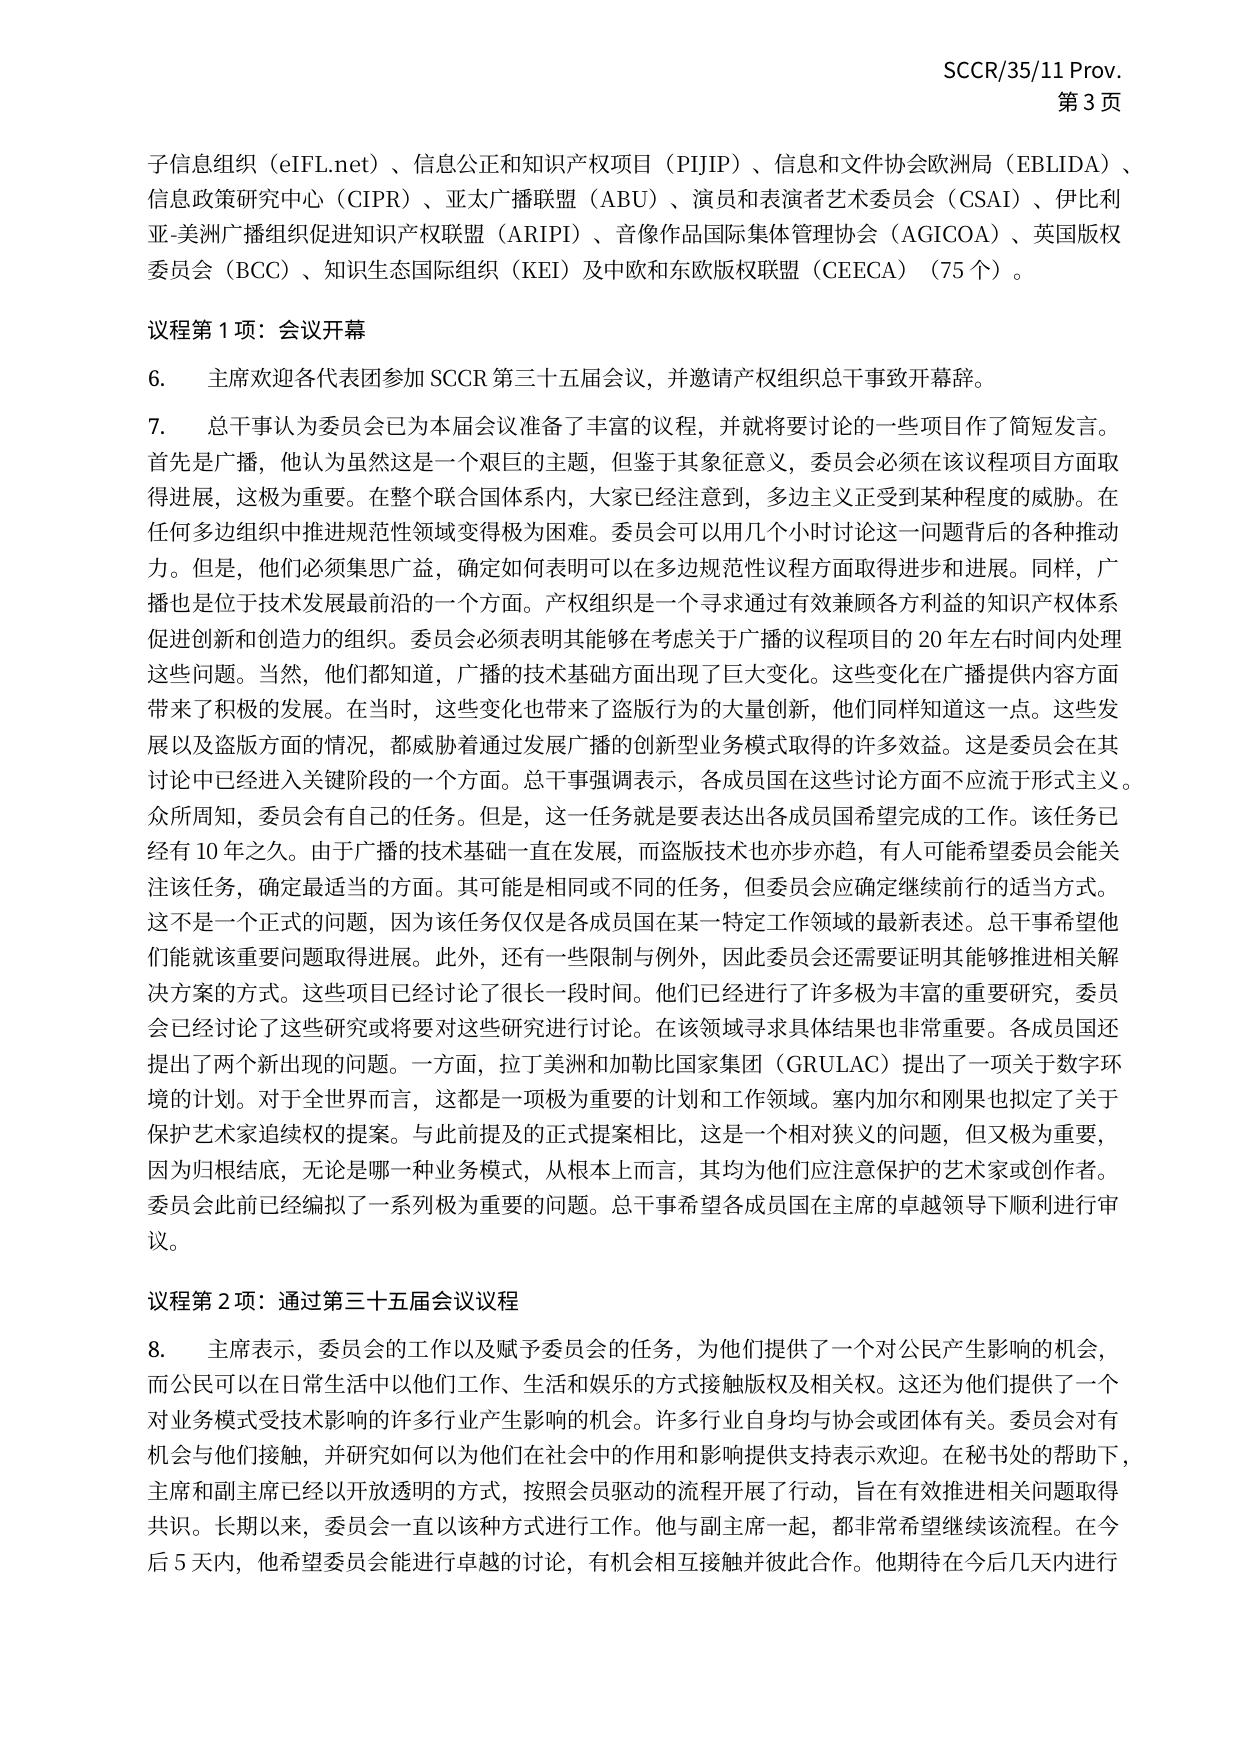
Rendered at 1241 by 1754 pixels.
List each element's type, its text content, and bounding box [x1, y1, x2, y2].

list 总干事认为委员会已为本届会议准备了丰富的议程，并就将要讨论的一些项目作了简短发言。首先是广播，他认为虽然这是一个艰巨的主题，但鉴于其象征意义，委员会必须在该议程项目方面取得进展，这极为重要。在整个联合国体系内，大家已经注意到，多边主义正受到某种程度的威胁。在任何多边组织中推进规范性领域变得极为困难。委员会可以用几个小时讨论这一问题背后的各种推动力。但是，他们必须集思广益，确定如何表明可以在多边规范性议程方面取得进步和进展。同样，广播也是位于技术发展最前沿的一个方面。产权组织是一个寻求通过有效兼顾各方利益的知识产权体系促进创新和创造力的组织。委员会必须表明其能够在考虑关于广播的议程项目的20年左右时间内处理这些问题。当然，他们都知道，广播的技术基础方面出现了巨大变化。这些变化在广播提供内容方面带来了积极的发展。在当时，这些变化也带来了盗版行为的大量创新，他们同样知道这一点。这些发展以及盗版方面的情况，都威胁着通过发展广播的创新型业务模式取得的许多效益。这是委员会在其讨论中已经进入关键阶段的一个方面。总干事强调表示，各成员国在这些讨论方面不应流于形式主义。众所周知，委员会有自己的任务。但是，这一任务就是要表达出各成员国希望完成的工作。该任务已经有10年之久。由于广播的技术基础一直在发展，而盗版技术也亦步亦趋，有人可能希望委员会能关注该任务，确定最适当的方面。其可能是相同或不同的任务，但委员会应确定继续前行的适当方式。这不是一个正式的问题，因为该任务仅仅是各成员国在某一特定工作领域的最新表述。总干事希望他们能就该重要问题取得进展。此外，还有一些限制与例外，因此委员会还需要证明其能够推进相关解决方案的方式。这些项目已经讨论了很长一段时间。他们已经进行了许多极为丰富的重要研究，委员会已经讨论了这些研究或将要对这些研究进行讨论。在该领域寻求具体结果也非常重要。各成员国还提出了两个新出现的问题。一方面，拉丁美洲和加勒比国家集团（GRULAC）提出了一项关于数字环境的计划。对于全世界而言，这都是一项极为重要的计划和工作领域。塞内加尔和刚果也拟定了关于保护艺术家追续权的提案。与此前提及的正式提案相比，这是一个相对狭义的问题，但又极为重要，因为归根结底，无论是哪一种业务模式，从根本上而言，其均为他们应注意保护的艺术家或创作者。委员会此前已经编拟了一系列极为重要的问题。总干事希望各成员国在主席的卓越领导下顺利进行审议。 [148, 405, 1122, 1255]
text 议程第2项：通过第三十五届会议议程 [148, 1280, 1122, 1316]
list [148, 143, 1122, 284]
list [148, 1328, 1122, 1576]
list 主席欢迎各代表团参加SCCR第三十五届会议，并邀请产权组织总干事致开幕辞。 [148, 357, 1122, 393]
text 议程第1项：会议开幕 [148, 309, 1122, 345]
